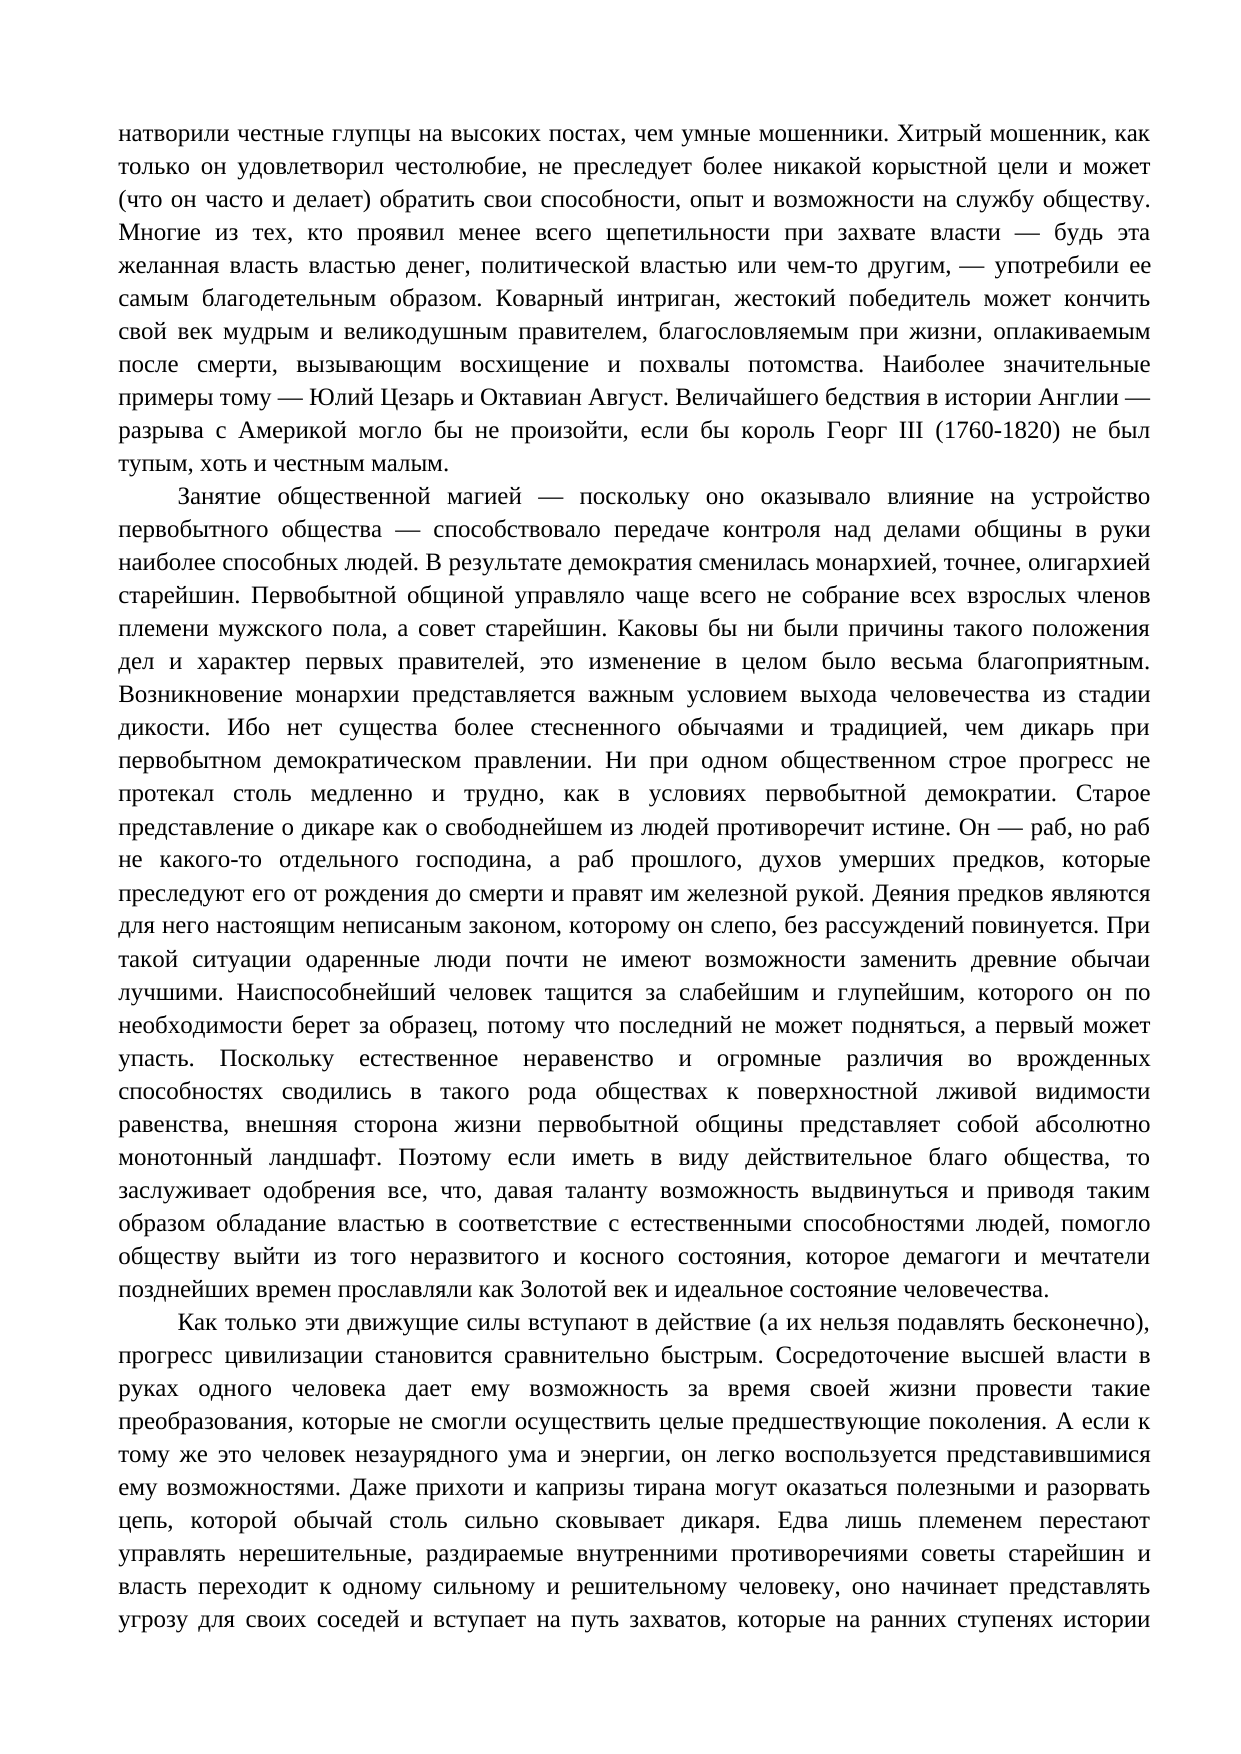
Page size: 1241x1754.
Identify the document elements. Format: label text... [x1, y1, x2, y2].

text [118, 118, 1152, 477]
text Занятие общественной магией — поскольку оно оказывало влияние на устройство первобытного общества — способствовало передаче контроля над делами общины в руки наиболее способных людей. В результате демократия сменилась монархией, точнее, олигархией старейшин. Первобытной общиной управляло чаще всего не собрание всех взрослых членов племени мужского пола, а совет старейшин. Каковы бы ни были причины такого положения дел и характер первых правителей, это изменение в целом было весьма благоприятным. Возникновение монархии представляется важным условием выхода человечества из стадии дикости. Ибо нет существа более стесненного обычаями и традицией, чем дикарь при первобытном демократическом правлении. Ни при одном общественном строе прогресс не протекал столь медленно и трудно, как в условиях первобытной демократии. Старое представление о дикаре как о свободнейшем из людей противоречит истине. Он — раб, но раб не какого-то отдельного господина, а раб прошлого, духов умерших предков, которые преследуют его от рождения до смерти и правят им железной рукой. Деяния предков являются для него настоящим неписаным законом, которому он слепо, без рассуждений повинуется. При такой ситуации одаренные люди почти не имеют возможности заменить древние обычаи лучшими. Наиспособнейший человек тащится за слабейшим и глупейшим, которого он по необходимости берет за образец, потому что последний не может подняться, а первый может упасть. Поскольку естественное неравенство и огромные различия во врожденных способностях сводились в такого рода обществах к поверхностной лживой видимости равенства, внешняя сторона жизни первобытной общины представляет собой абсолютно монотонный ландшафт. Поэтому если иметь в виду действительное благо общества, то заслуживает одобрения все, что, давая таланту возможность выдвинуться и приводя таким образом обладание властью в соответствие с естественными способностями людей, помогло обществу выйти из того неразвитого и косного состояния, которое демагоги и мечтатели позднейших времен прославляли как Золотой век и идеальное состояние человечества. [118, 481, 1152, 1303]
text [118, 1307, 1152, 1633]
